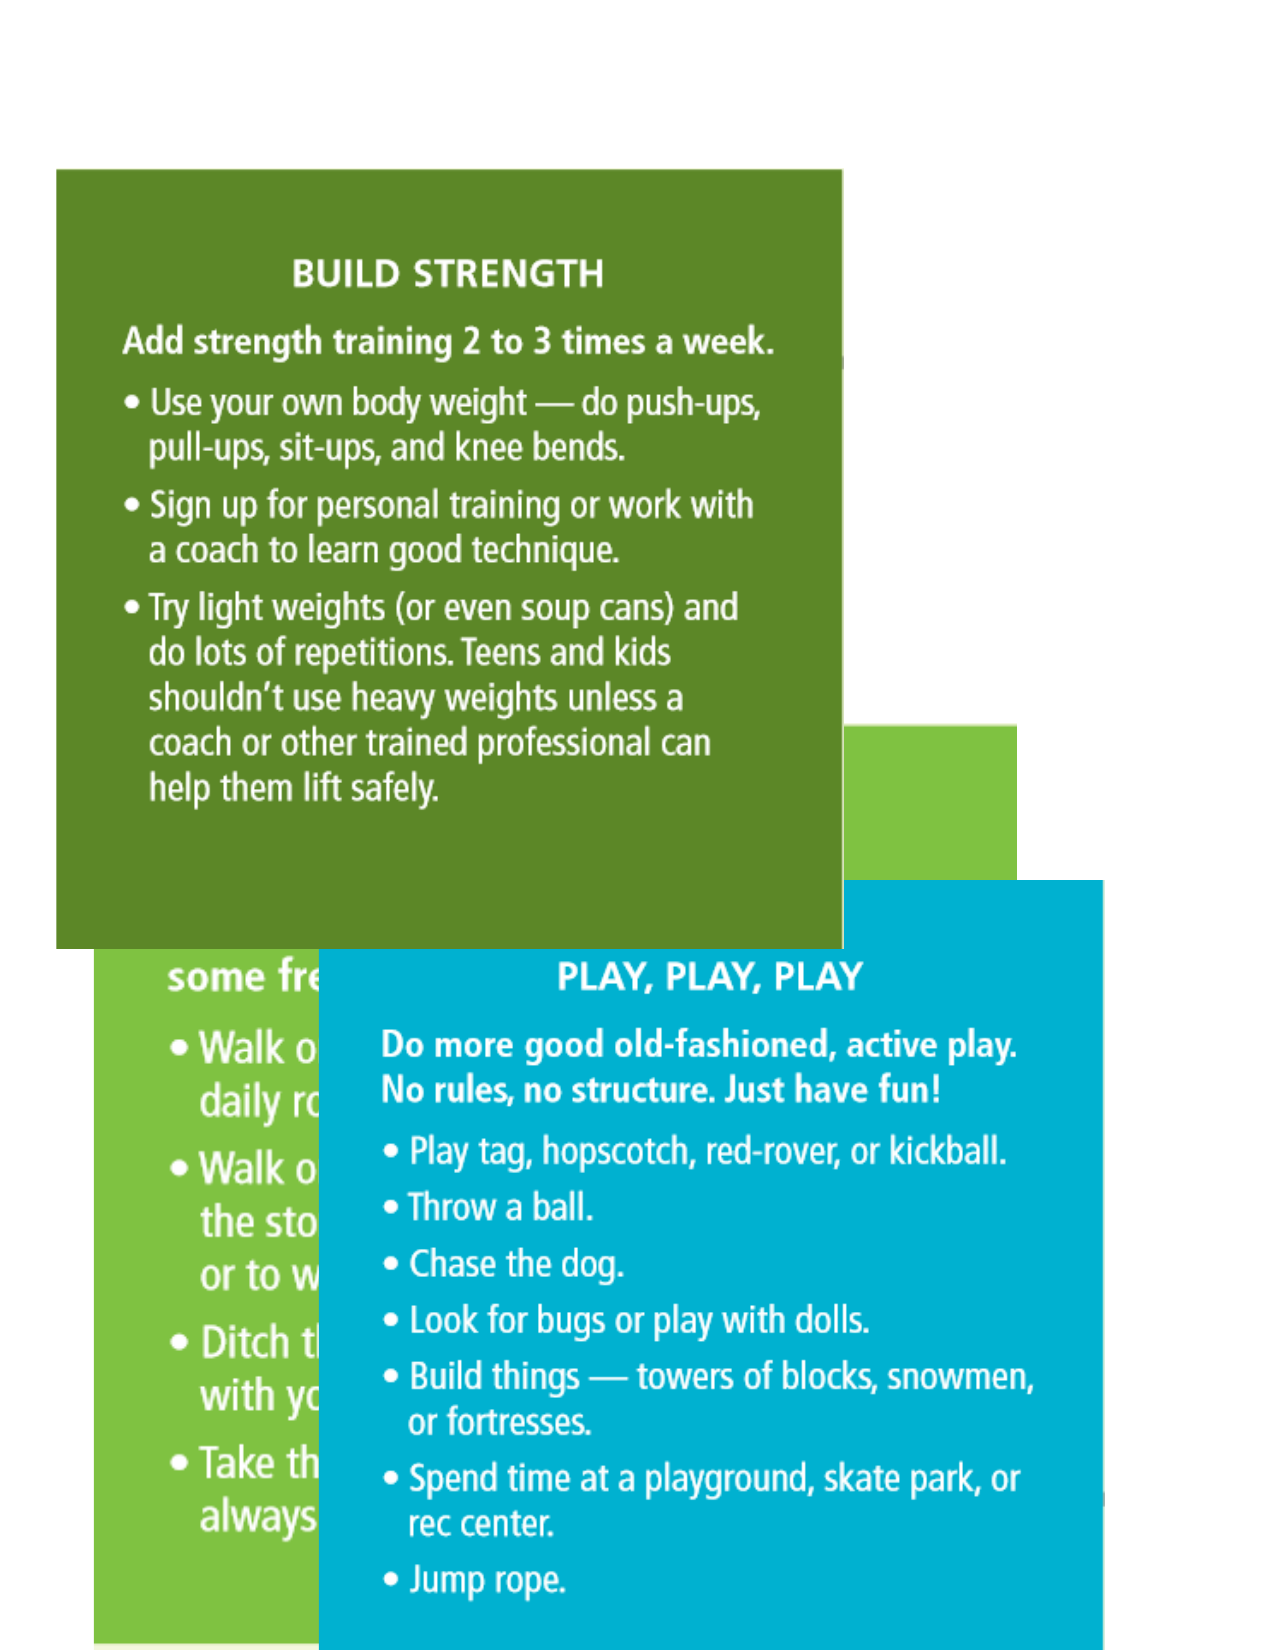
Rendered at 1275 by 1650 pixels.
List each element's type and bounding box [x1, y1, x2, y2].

picture [56, 168, 1105, 1650]
